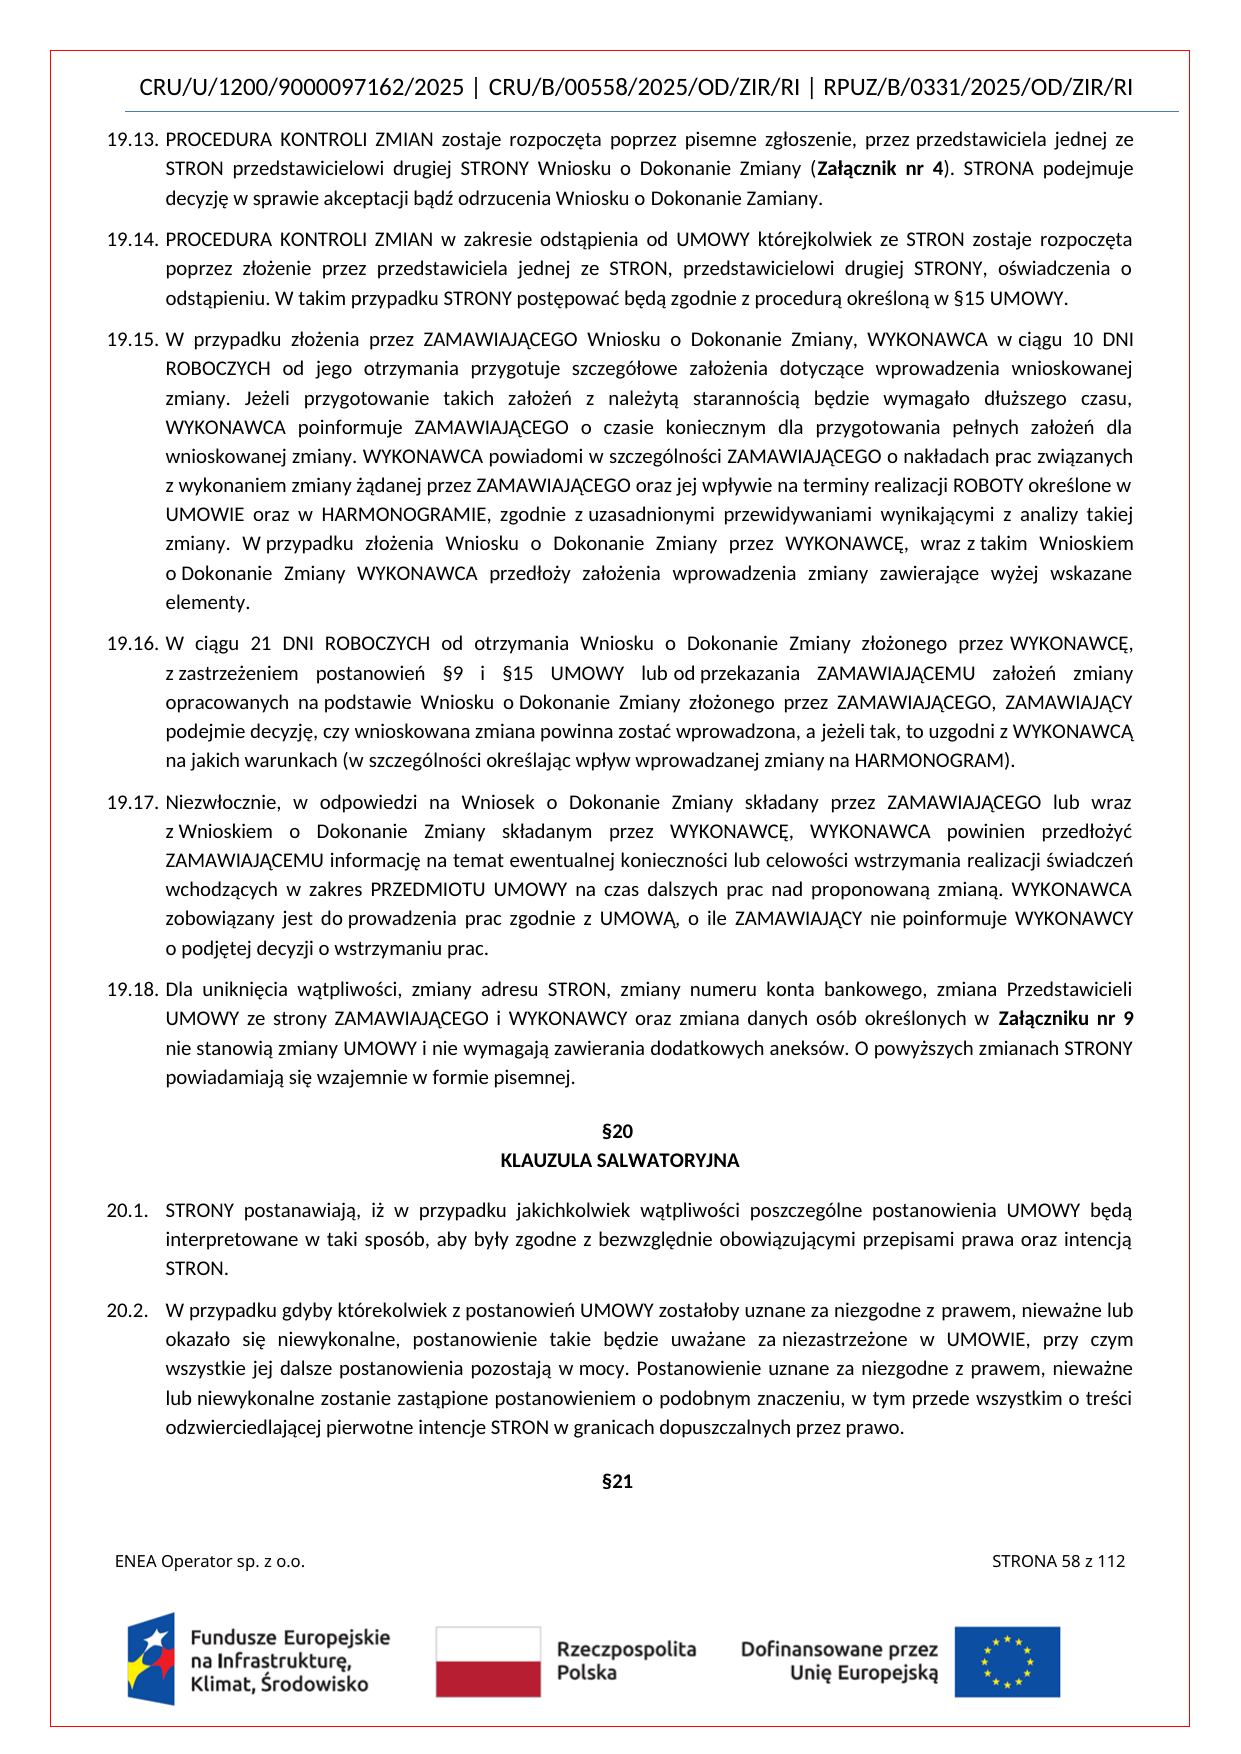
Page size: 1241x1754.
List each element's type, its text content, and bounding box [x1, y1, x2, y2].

list Niezwłocznie, w odpowiedzi na Wniosek o Dokonanie Zmiany składany przez ZAMAWIAJĄCEGO lub wraz z Wnioskiem o Dokonanie Zmiany składanym przez WYKONAWCĘ, WYKONAWCA powinien przedłożyć ZAMAWIAJĄCEMU informację na temat ewentualnej konieczności lub celowości wstrzymania realizacji świadczeń wchodzących w zakres PRZEDMIOTU UMOWY na czas dalszych prac nad proponowaną zmianą. WYKONAWCA zobowiązany jest do prowadzenia prac zgodnie z UMOWĄ, o ile ZAMAWIAJĄCY nie poinformuje WYKONAWCY o podjętej decyzji o wstrzymaniu prac. [106, 789, 1134, 960]
list W przypadku złożenia przez ZAMAWIAJĄCEGO Wniosku o Dokonanie Zmiany, WYKONAWCA w ciągu 10 DNI ROBOCZYCH od jego otrzymania przygotuje szczegółowe założenia dotyczące wprowadzenia wnioskowanej zmiany. Jeżeli przygotowanie takich założeń z należytą starannością będzie wymagało dłuższego czasu, WYKONAWCA poinformuje ZAMAWIAJĄCEGO o czasie koniecznym dla przygotowania pełnych założeń dla wnioskowanej zmiany. WYKONAWCA powiadomi w szczególności ZAMAWIAJĄCEGO o nakładach prac związanych z wykonaniem zmiany żądanej przez ZAMAWIAJĄCEGO oraz jej wpływie na terminy realizacji ROBOTY określone w UMOWIE oraz w HARMONOGRAMIE, zgodnie z uzasadnionymi przewidywaniami wynikającymi z analizy takiej zmiany. W przypadku złożenia Wniosku o Dokonanie Zmiany przez WYKONAWCĘ, wraz z takim Wnioskiem o Dokonanie Zmiany WYKONAWCA przedłoży założenia wprowadzenia zmiany zawierające wyżej wskazane elementy. [106, 326, 1134, 614]
list STRONY postanawiają, iż w przypadku jakichkolwiek wątpliwości poszczególne postanowienia UMOWY będą interpretowane w taki sposób, aby były zgodne z bezwzględnie obowiązującymi przepisami prawa oraz intencją STRON. [106, 1197, 1134, 1281]
list Dla uniknięcia wątpliwości, zmiany adresu STRON, zmiany numeru konta bankowego, zmiana Przedstawicieli UMOWY ze strony ZAMAWIAJĄCEGO i WYKONAWCY oraz zmiana danych osób określonych w Załączniku nr 9 nie stanowią zmiany UMOWY i nie wymagają zawierania dodatkowych aneksów. O powyższych zmianach STRONY powiadamiają się wzajemnie w formie pisemnej. [106, 976, 1134, 1089]
list W ciągu 21 DNI ROBOCZYCH od otrzymania Wniosku o Dokonanie Zmiany złożonego przez WYKONAWCĘ, z zastrzeżeniem postanowień §9 i §15 UMOWY lub od przekazania ZAMAWIAJĄCEMU założeń zmiany opracowanych na podstawie Wniosku o Dokonanie Zmiany złożonego przez ZAMAWIAJĄCEGO, ZAMAWIAJĄCY podejmie decyzję, czy wnioskowana zmiana powinna zostać wprowadzona, a jeżeli tak, to uzgodni z WYKONAWCĄ na jakich warunkach (w szczególności określając wpływ wprowadzanej zmiany na HARMONOGRAM). [106, 631, 1134, 773]
list W przypadku gdyby którekolwiek z postanowień UMOWY zostałoby uznane za niezgodne z prawem, nieważne lub okazało się niewykonalne, postanowienie takie będzie uważane za niezastrzeżone w UMOWIE, przy czym wszystkie jej dalsze postanowienia pozostają w mocy. Postanowienie uznane za niezgodne z prawem, nieważne lub niewykonalne zostanie zastąpione postanowieniem o podobnym znaczeniu, w tym przede wszystkim o treści odzwierciedlającej pierwotne intencje STRON w granicach dopuszczalnych przez prawo. [106, 1297, 1134, 1439]
list PROCEDURA KONTROLI ZMIAN w zakresie odstąpienia od UMOWY którejkolwiek ze STRON zostaje rozpoczęta poprzez złożenie przez przedstawiciela jednej ze STRON, przedstawicielowi drugiej STRONY, oświadczenia o odstąpieniu. W takim przypadku STRONY postępować będą zgodnie z procedurą określoną w §15 UMOWY. [106, 226, 1134, 310]
text KLAUZULA SALWATORYJNA [106, 1147, 1134, 1173]
list PROCEDURA KONTROLI ZMIAN zostaje rozpoczęta poprzez pisemne zgłoszenie, przez przedstawiciela jednej ze STRON przedstawicielowi drugiej STRONY Wniosku o Dokonanie Zmiany (Załącznik nr 4). STRONA podejmuje decyzję w sprawie akceptacji bądź odrzucenia Wniosku o Dokonanie Zamiany. [106, 126, 1134, 210]
picture [106, 1589, 1074, 1726]
